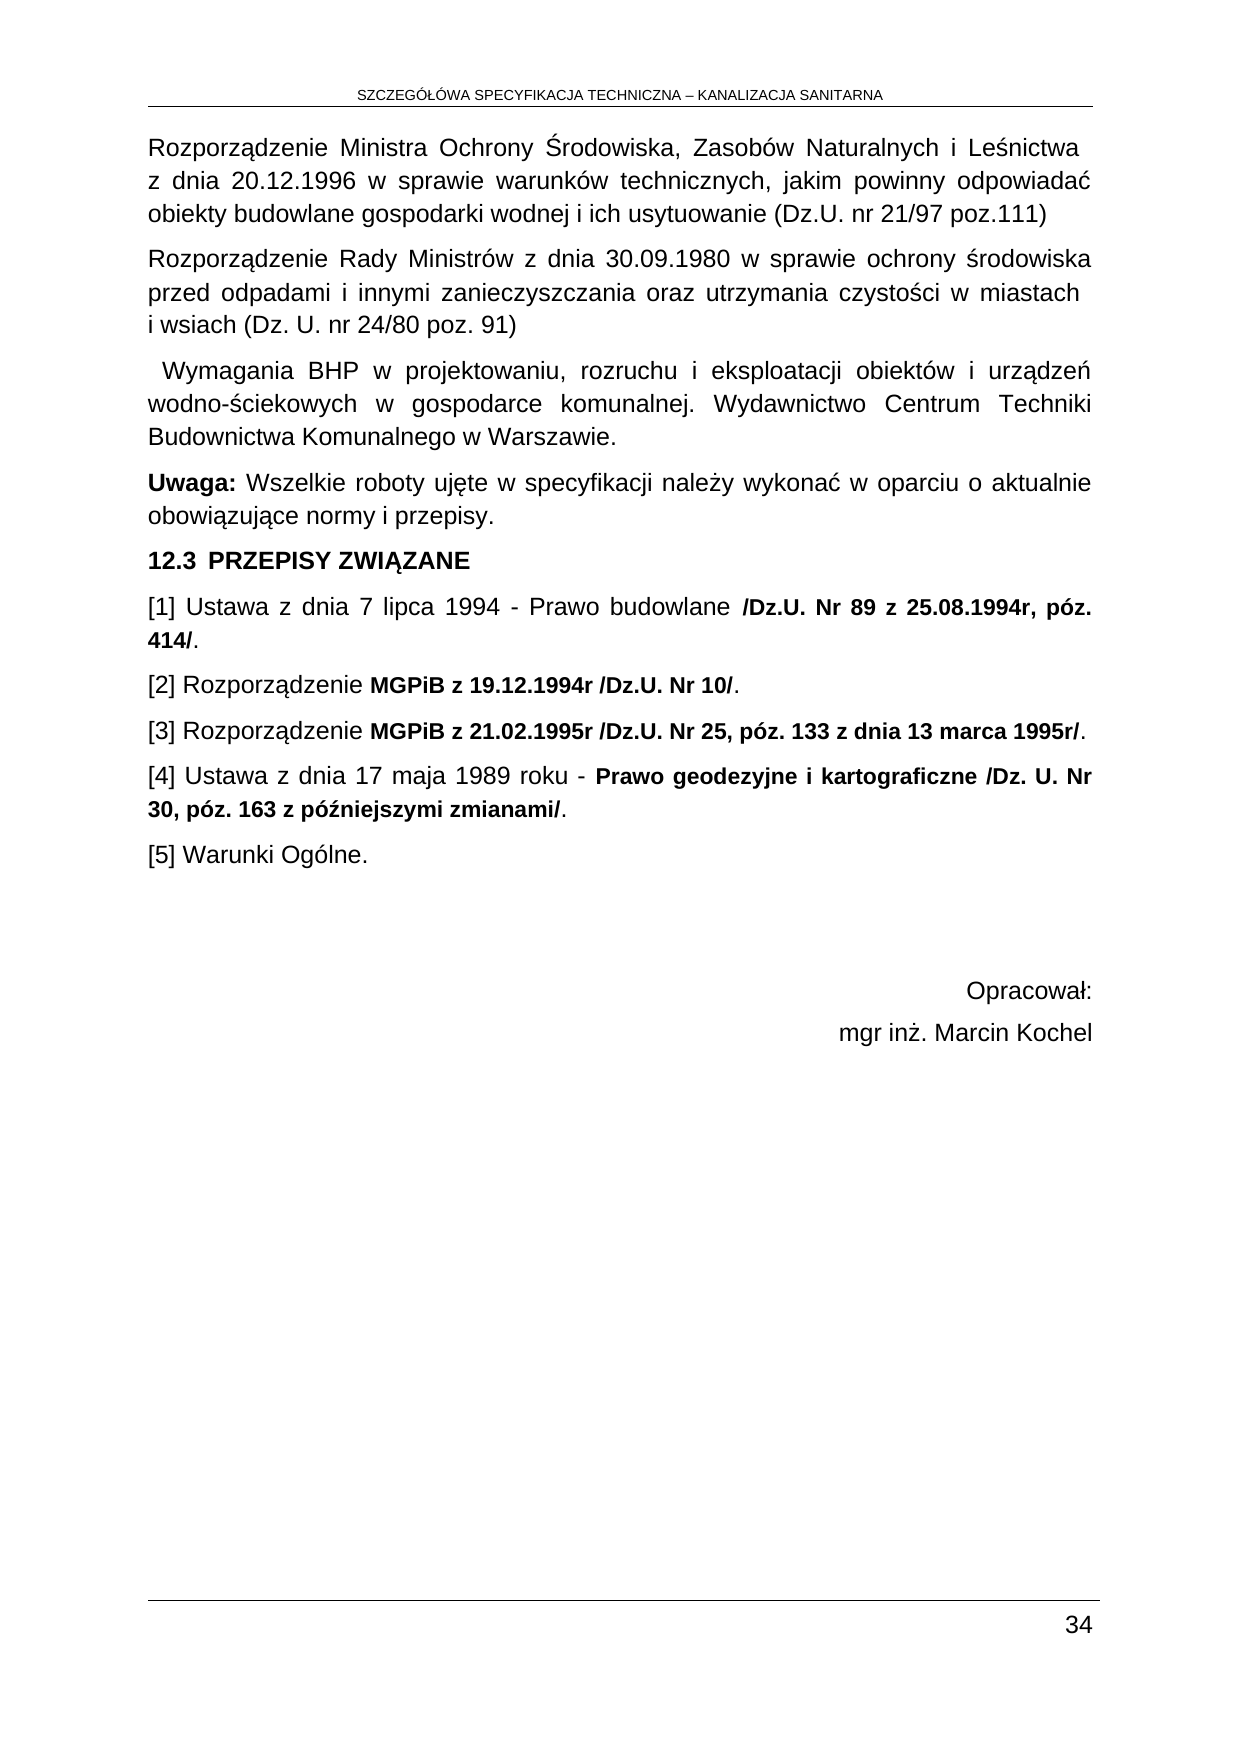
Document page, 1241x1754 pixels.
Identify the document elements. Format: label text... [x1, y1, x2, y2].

text [3] Rozporządzenie MGPiB z 21.02.1995r /Dz.U. Nr 25, póz. 133 z dnia 13 marca 1995r/. [148, 716, 1093, 744]
text Rozporządzenie Rady Ministrów z dnia 30.09.1980 w sprawie ochrony środowiska przed odpadami i innymi zanieczyszczania oraz utrzymania czystości w miastach i wsiach (Dz. U. nr 24/80 poz. 91) [148, 244, 1093, 339]
text mgr inż. Marcin Kochel [148, 1018, 1093, 1046]
text Uwaga: Wszelkie roboty ujęte w specyfikacji należy wykonać w oparciu o aktualnie obowiązujące normy i przepisy. [148, 468, 1093, 529]
text [4] Ustawa z dnia 17 maja 1989 roku - Prawo geodezyjne i kartograficzne /Dz. U. Nr 30, póz. 163 z późniejszymi zmianami/. [148, 761, 1093, 823]
text [1] Ustawa z dnia 7 lipca 1994 - Prawo budowlane /Dz.U. Nr 89 z 25.08.1994r, póz. 414/. [148, 592, 1093, 653]
subtitle PRZEPISY ZWIĄZANE [148, 546, 1093, 575]
text Rozporządzenie Ministra Ochrony Środowiska, Zasobów Naturalnych i Leśnictwa z dnia 20.12.1996 w sprawie warunków technicznych, jakim powinny odpowiadać obiekty budowlane gospodarki wodnej i ich usytuowanie (Dz.U. nr 21/97 poz.111) [148, 133, 1093, 228]
text [5] Warunki Ogólne. [148, 840, 1093, 868]
text [2] Rozporządzenie MGPiB z 19.12.1994r /Dz.U. Nr 10/. [148, 670, 1093, 699]
text Wymagania BHP w projektowaniu, rozruchu i eksploatacji obiektów i urządzeń wodno-ściekowych w gospodarce komunalnej. Wydawnictwo Centrum Techniki Budownictwa Komunalnego w Warszawie. [148, 356, 1093, 451]
text Opracował: [148, 976, 1093, 1005]
